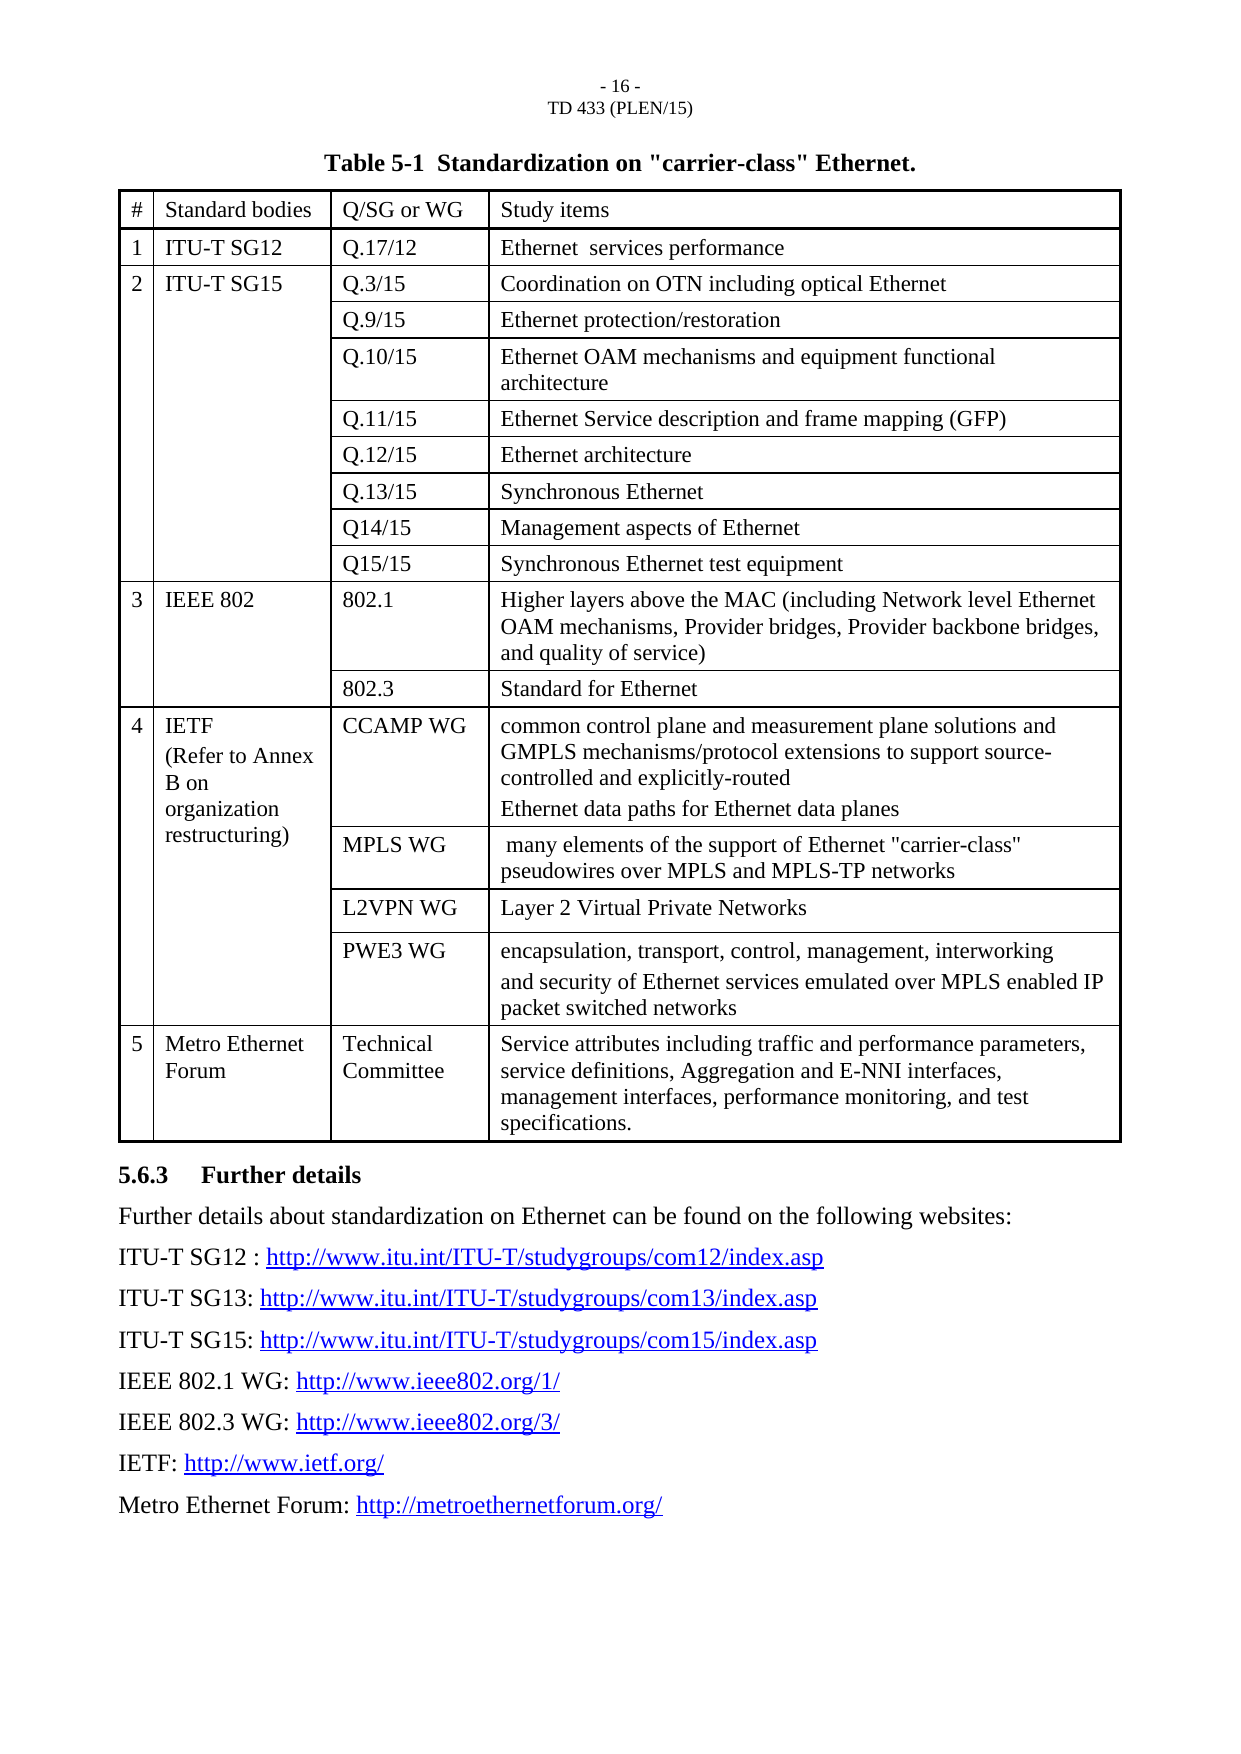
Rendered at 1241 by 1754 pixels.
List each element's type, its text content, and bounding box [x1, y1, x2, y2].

table_cell Q.13/15 [332, 474, 488, 508]
text Metro Ethernet Forum: http://metroethernetforum.org/ [118, 1490, 1122, 1518]
table_cell Q.11/15 [332, 401, 488, 436]
table_cell Ethernet Service description and frame mapping (GFP) [490, 401, 1119, 436]
table_header Study items [490, 192, 1119, 227]
text ITU-T SG13: http://www.itu.int/ITU-T/studygroups/com13/index.asp [118, 1283, 1122, 1312]
table_cell Synchronous Ethernet [490, 474, 1119, 508]
table_cell Q15/15 [332, 546, 488, 581]
table_cell Layer 2 Virtual Private Networks [490, 890, 1119, 932]
table_cell 2 [121, 266, 153, 581]
table_cell 802.3 [332, 671, 488, 706]
table_cell Synchronous Ethernet test equipment [490, 546, 1119, 581]
table_cell 1 [121, 230, 153, 264]
table_cell many elements of the support of Ethernet "carrier-class" pseudowires over MPLS and MPLS-TP networks [490, 827, 1119, 888]
table_header # [121, 192, 153, 227]
subtitle Further details [118, 1160, 1122, 1188]
text Table 5-1 Standardization on "carrier-class" Ethernet. [118, 148, 1122, 176]
table_cell Ethernet OAM mechanisms and equipment functional architecture [490, 339, 1119, 399]
table_cell Ethernet protection/restoration [490, 302, 1119, 337]
table_cell 5 [121, 1026, 153, 1140]
table_cell encapsulation, transport, control, management, interworking and security of Ethernet services emulated over MPLS enabled IP packet switched networks [490, 933, 1119, 1025]
table_cell 4 [121, 708, 153, 1025]
table_cell Q.9/15 [332, 302, 488, 337]
table_cell CCAMP WG [332, 708, 488, 826]
text Further details about standardization on Ethernet can be found on the following websites: [118, 1201, 1122, 1230]
table_cell Q.17/12 [332, 230, 488, 264]
table_cell Q.10/15 [332, 339, 488, 399]
table_cell Q14/15 [332, 510, 488, 544]
table_cell Ethernet services performance [490, 230, 1119, 264]
table_cell Standard for Ethernet [490, 671, 1119, 706]
text IEEE 802.3 WG: http://www.ieee802.org/3/ [118, 1407, 1122, 1436]
table_cell Ethernet architecture [490, 437, 1119, 472]
table_header Standard bodies [154, 192, 330, 227]
table_cell IEEE 802 [154, 582, 330, 706]
text IETF: http://www.ietf.org/ [118, 1448, 1122, 1477]
table_cell IETF (Refer to Annex B on organization restructuring) [154, 708, 330, 1025]
table_cell Q.12/15 [332, 437, 488, 472]
table_cell ITU-T SG12 [154, 230, 330, 264]
table_cell common control plane and measurement plane solutions and GMPLS mechanisms/protocol extensions to support source-controlled and explicitly-routed Ethernet data paths for Ethernet data planes [490, 708, 1119, 826]
table_cell Technical Committee [332, 1026, 488, 1140]
table_cell PWE3 WG [332, 933, 488, 1025]
table_cell MPLS WG [332, 827, 488, 888]
table_header Q/SG or WG [332, 192, 488, 227]
text ITU-T SG15: http://www.itu.int/ITU-T/studygroups/com15/index.asp [118, 1325, 1122, 1353]
table_cell 802.1 [332, 582, 488, 670]
text ITU-T SG12 : http://www.itu.int/ITU-T/studygroups/com12/index.asp [118, 1242, 1122, 1271]
table_cell Service attributes including traffic and performance parameters, service definitions, Aggregation and E-NNI interfaces, management interfaces, performance monitoring, and test specifications. [490, 1026, 1119, 1140]
table_cell Metro Ethernet Forum [154, 1026, 330, 1140]
table_cell Q.3/15 [332, 266, 488, 301]
text IEEE 802.1 WG: http://www.ieee802.org/1/ [118, 1366, 1122, 1395]
table_cell Management aspects of Ethernet [490, 510, 1119, 544]
table_cell L2VPN WG [332, 890, 488, 932]
table_cell Higher layers above the MAC (including Network level Ethernet OAM mechanisms, Provider bridges, Provider backbone bridges, and quality of service) [490, 582, 1119, 670]
table_cell Coordination on OTN including optical Ethernet [490, 266, 1119, 301]
table_cell ITU-T SG15 [154, 266, 330, 581]
table_cell 3 [121, 582, 153, 706]
